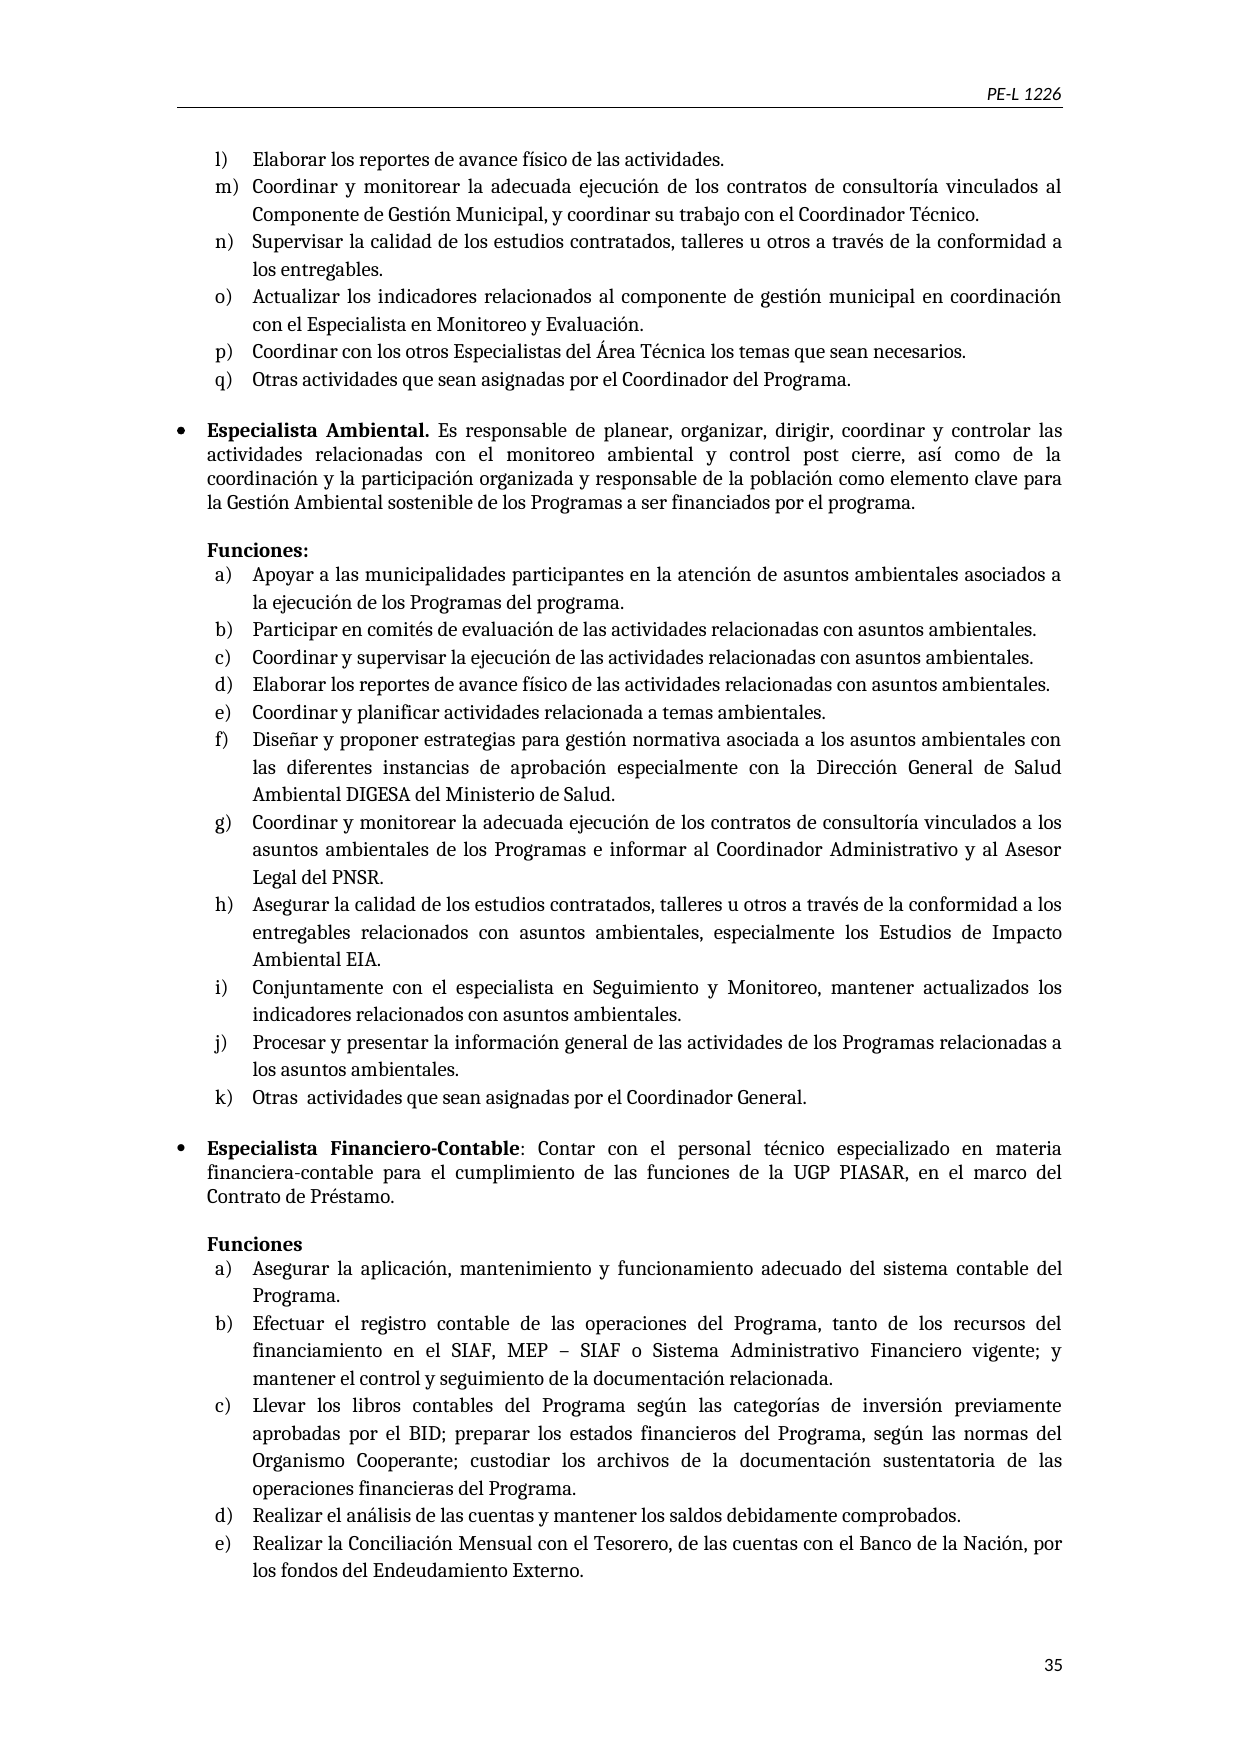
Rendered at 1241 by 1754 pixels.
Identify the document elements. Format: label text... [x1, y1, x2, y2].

list Asegurar la calidad de los estudios contratados, talleres u otros a través de la conformidad a los entregables relacionados con asuntos ambientales, especialmente los Estudios de Impacto Ambiental EIA. [215, 893, 1063, 972]
list Especialista Ambiental. Es responsable de planear, organizar, dirigir, coordinar y controlar las actividades relacionadas con el monitoreo ambiental y control post cierre, así como de la coordinación y la participación organizada y responsable de la población como elemento clave para la Gestión Ambiental sostenible de los Programas a ser financiados por el programa. [177, 419, 1063, 515]
list Coordinar y supervisar la ejecución de las actividades relacionadas con asuntos ambientales. [215, 645, 1063, 669]
list Especialista Financiero-Contable: Contar con el personal técnico especializado en materia financiera-contable para el cumplimiento de las funciones de la UGP PIASAR, en el marco del Contrato de Préstamo. [177, 1137, 1063, 1209]
list Participar en comités de evaluación de las actividades relacionadas con asuntos ambientales. [215, 618, 1063, 642]
list Llevar los libros contables del Programa según las categorías de inversión previamente aprobadas por el BID; preparar los estados financieros del Programa, según las normas del Organismo Cooperante; custodiar los archivos de la documentación sustentatoria de las operaciones financieras del Programa. [215, 1394, 1063, 1501]
list Asegurar la aplicación, mantenimiento y funcionamiento adecuado del sistema contable del Programa. [215, 1257, 1063, 1308]
list Procesar y presentar la información general de las actividades de los Programas relacionadas a los asuntos ambientales. [215, 1030, 1063, 1082]
list Coordinar y monitorear la adecuada ejecución de los contratos de consultoría vinculados a los asuntos ambientales de los Programas e informar al Coordinador Administrativo y al Asesor Legal del PNSR. [215, 810, 1063, 889]
list Supervisar la calidad de los estudios contratados, talleres u otros a través de la conformidad a los entregables. [215, 230, 1063, 282]
list Efectuar el registro contable de las operaciones del Programa, tanto de los recursos del financiamiento en el SIAF, MEP – SIAF o Sistema Administrativo Financiero vigente; y mantener el control y seguimiento de la documentación relacionada. [215, 1312, 1063, 1391]
list Conjuntamente con el especialista en Seguimiento y Monitoreo, mantener actualizados los indicadores relacionados con asuntos ambientales. [215, 975, 1063, 1027]
text Funciones: [207, 539, 1063, 563]
list Elaborar los reportes de avance físico de las actividades. [215, 148, 1063, 172]
list Coordinar y planificar actividades relacionada a temas ambientales. [215, 700, 1063, 724]
text Funciones [207, 1233, 1063, 1257]
list Diseñar y proponer estrategias para gestión normativa asociada a los asuntos ambientales con las diferentes instancias de aprobación especialmente con la Dirección General de Salud Ambiental DIGESA del Ministerio de Salud. [215, 728, 1063, 807]
list Coordinar y monitorear la adecuada ejecución de los contratos de consultoría vinculados al Componente de Gestión Municipal, y coordinar su trabajo con el Coordinador Técnico. [215, 175, 1063, 227]
list Otras actividades que sean asignadas por el Coordinador General. [215, 1085, 1063, 1109]
list Otras actividades que sean asignadas por el Coordinador del Programa. [215, 368, 1063, 392]
list Realizar el análisis de las cuentas y mantener los saldos debidamente comprobados. [215, 1504, 1063, 1528]
list Realizar la Conciliación Mensual con el Tesorero, de las cuentas con el Banco de la Nación, por los fondos del Endeudamiento Externo. [215, 1532, 1063, 1583]
list Apoyar a las municipalidades participantes en la atención de asuntos ambientales asociados a la ejecución de los Programas del programa. [215, 563, 1063, 614]
list Coordinar con los otros Especialistas del Área Técnica los temas que sean necesarios. [215, 340, 1063, 364]
list Actualizar los indicadores relacionados al componente de gestión municipal en coordinación con el Especialista en Monitoreo y Evaluación. [215, 285, 1063, 337]
list Elaborar los reportes de avance físico de las actividades relacionadas con asuntos ambientales. [215, 673, 1063, 697]
